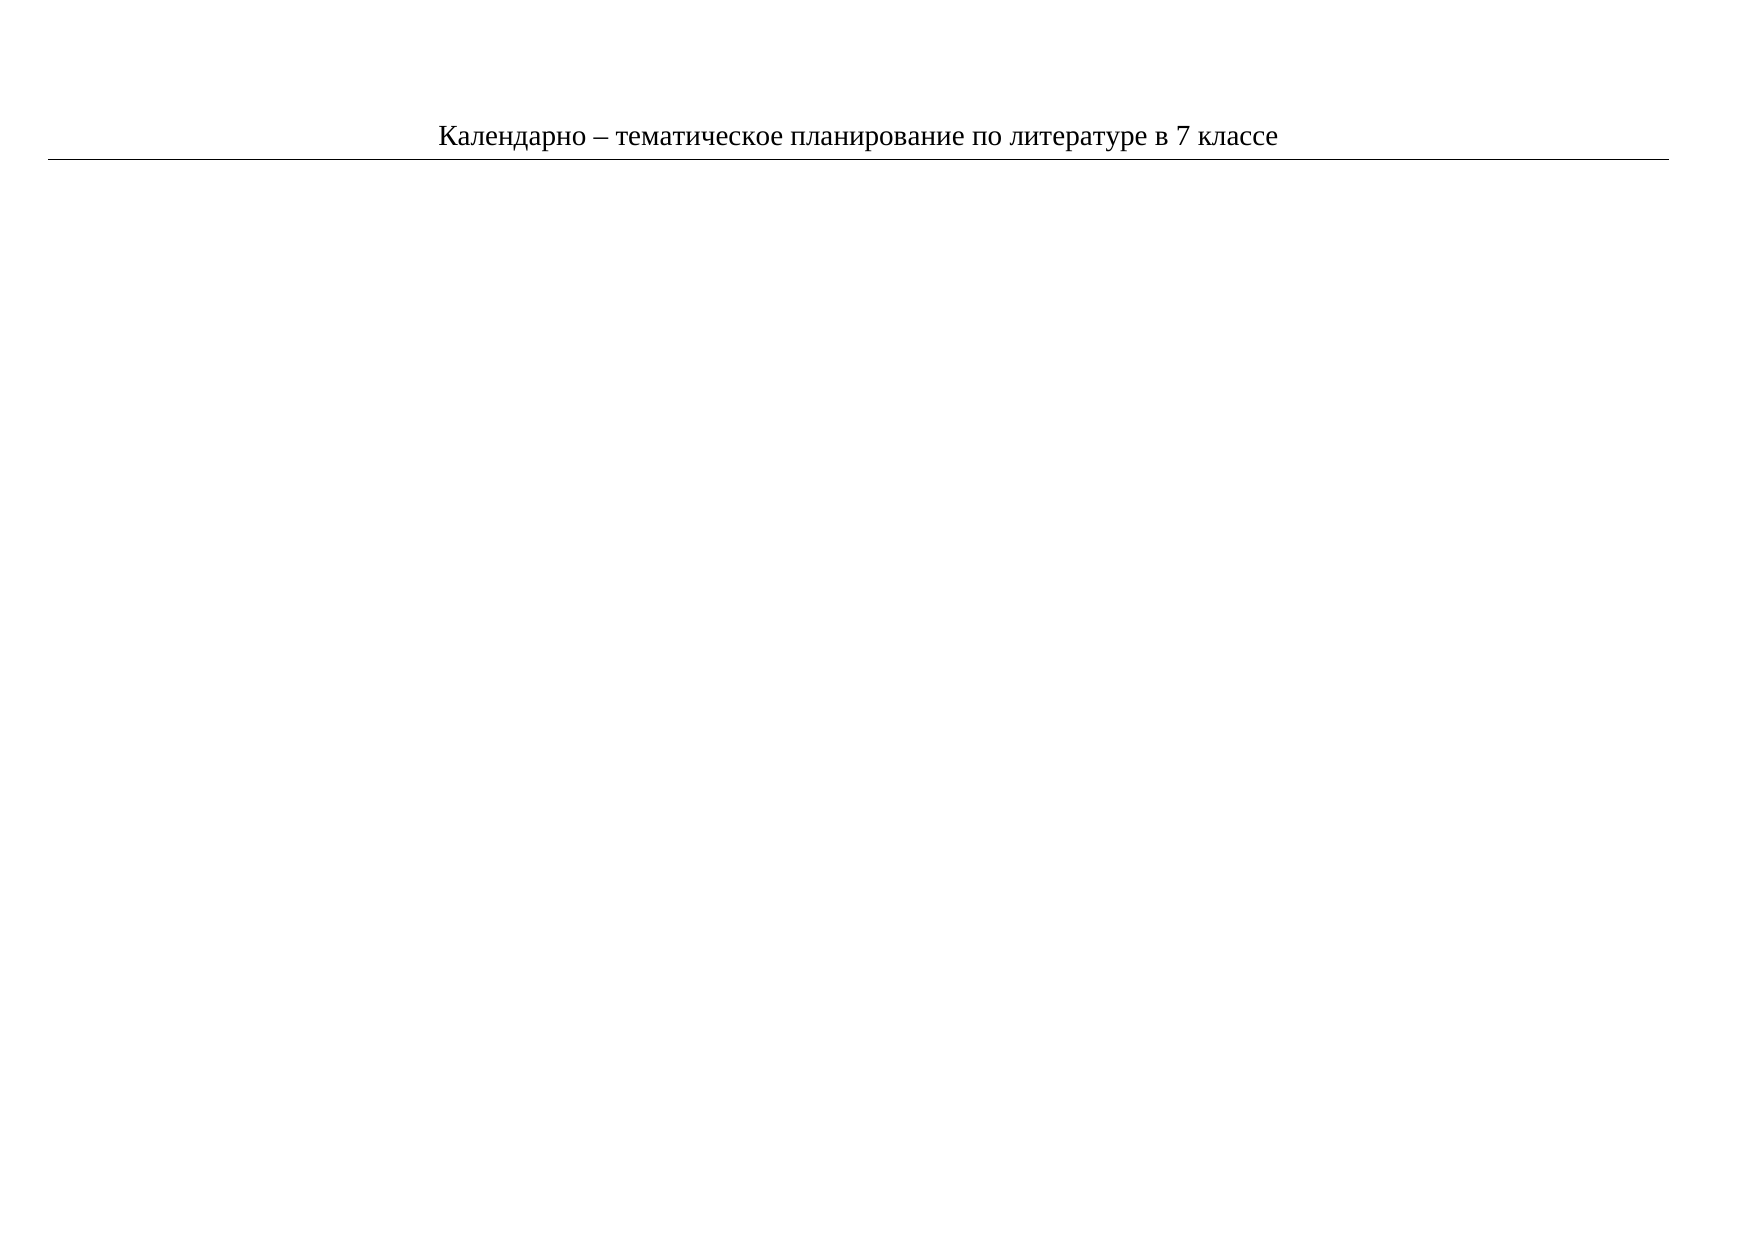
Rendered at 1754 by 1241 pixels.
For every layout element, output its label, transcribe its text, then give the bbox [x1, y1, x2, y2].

table_header Календарно – тематическое планирование по литературе в 7 классе [48, 118, 1668, 159]
